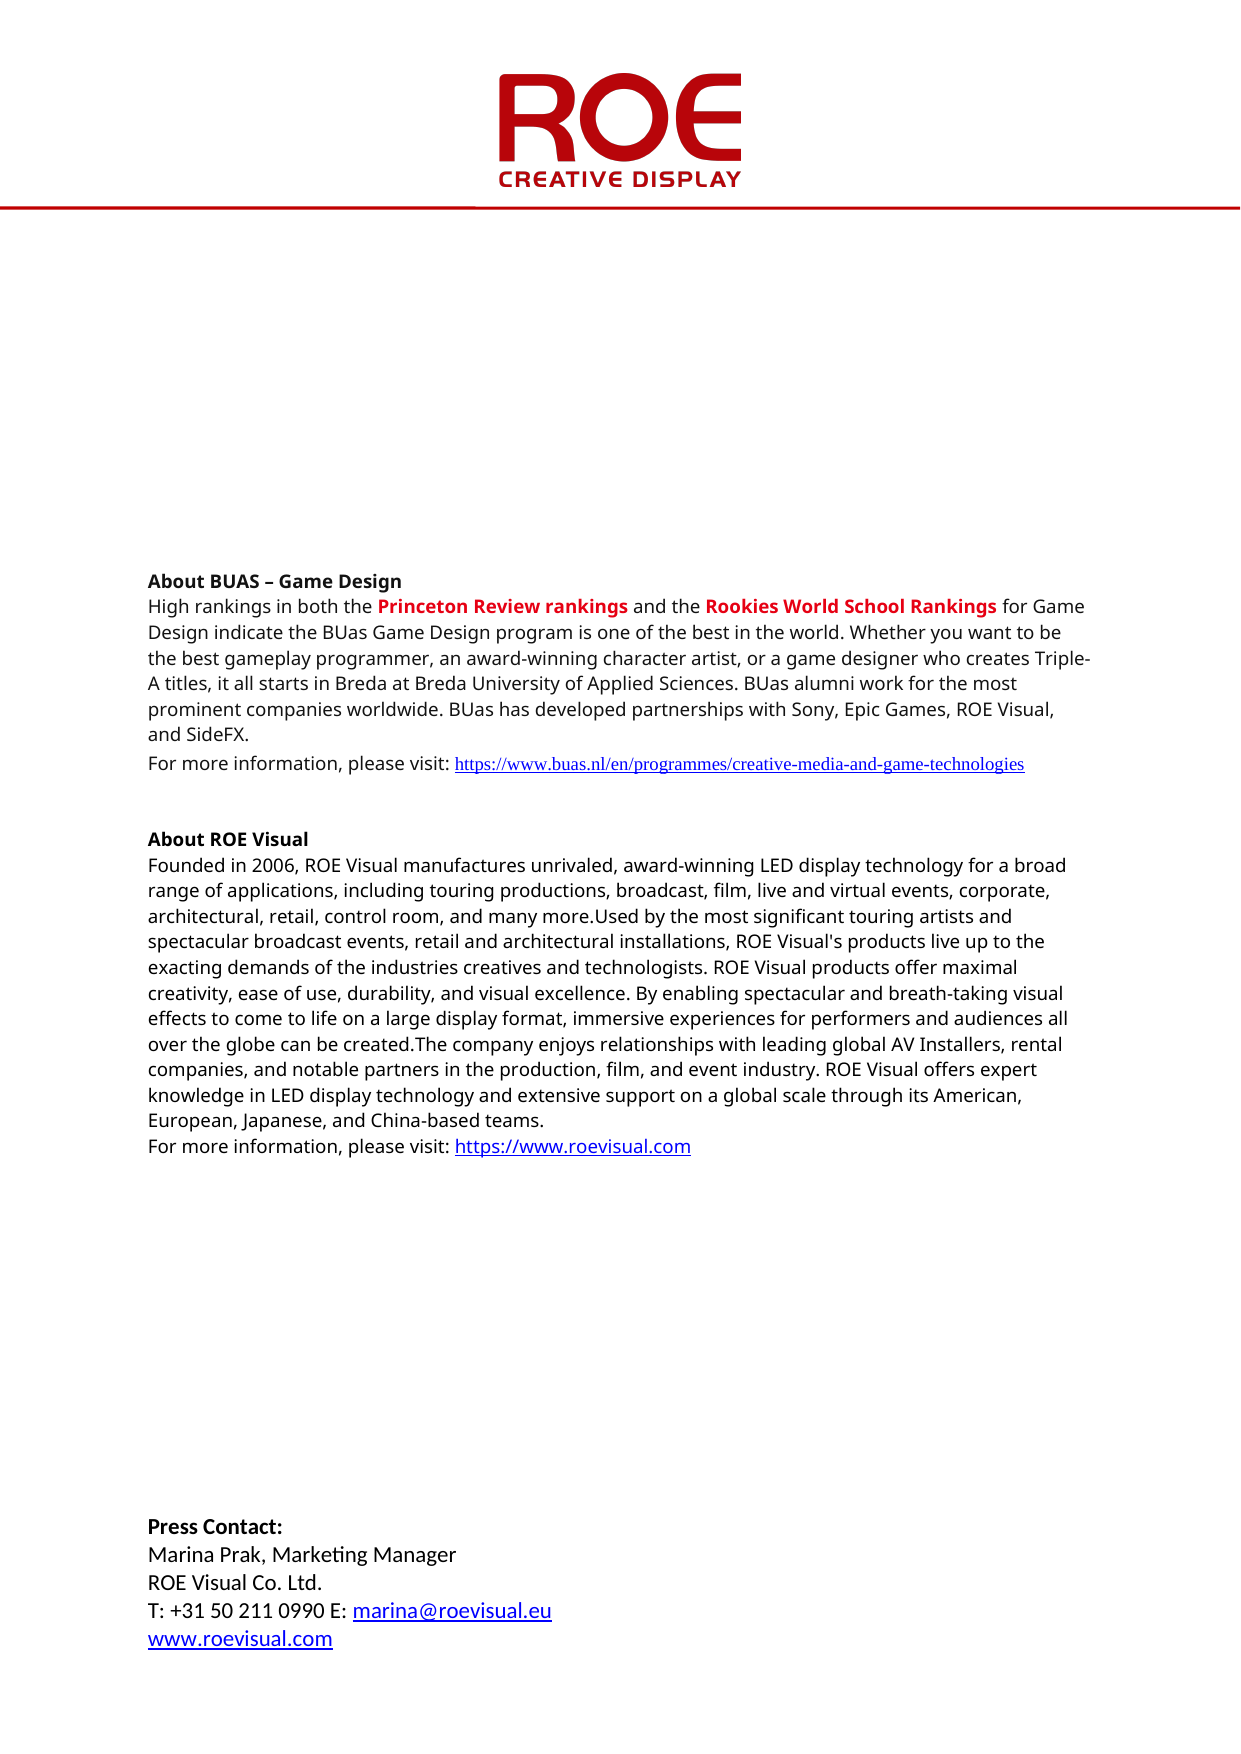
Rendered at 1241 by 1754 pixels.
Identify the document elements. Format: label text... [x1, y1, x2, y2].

picture [499, 73, 741, 187]
text About BUAS – Game Design High rankings in both the Princeton Review rankings and the Rookies World School Rankings for Game Design indicate the BUas Game Design program is one of the best in the world. Whether you want to be the best gameplay programmer, an award-winning character artist, or a game designer who creates Triple-A titles, it all starts in Breda at Breda University of Applied Sciences. BUas alumni work for the most prominent companies worldwide. BUas has developed partnerships with Sony, Epic Games, ROE Visual, and SideFX. For more information, please visit: https://www.buas.nl/en/programmes/creative-media-and-game-technologies About ROE Visual Founded in 2006, ROE Visual manufactures unrivaled, award-winning LED display technology for a broad range of applications, including touring productions, broadcast, film, live and virtual events, corporate, architectural, retail, control room, and many more. Used by the most significant touring artists and spectacular broadcast events, retail and architectural installations, ROE Visual's products live up to the exacting demands of the industries creatives and technologists. ROE Visual products offer maximal creativity, ease of use, durability, and visual excellence. By enabling spectacular and breath-taking visual effects to come to life on a large display format, immersive experiences for performers and audiences all over the globe can be created. The company enjoys relationships with leading global AV Installers, rental companies, and notable partners in the production, film, and event industry. ROE Visual offers expert knowledge in LED display technology and extensive support on a global scale through its American, European, Japanese, and China-based teams. For more information, please visit: https://www.roevisual.com [148, 568, 1093, 1158]
